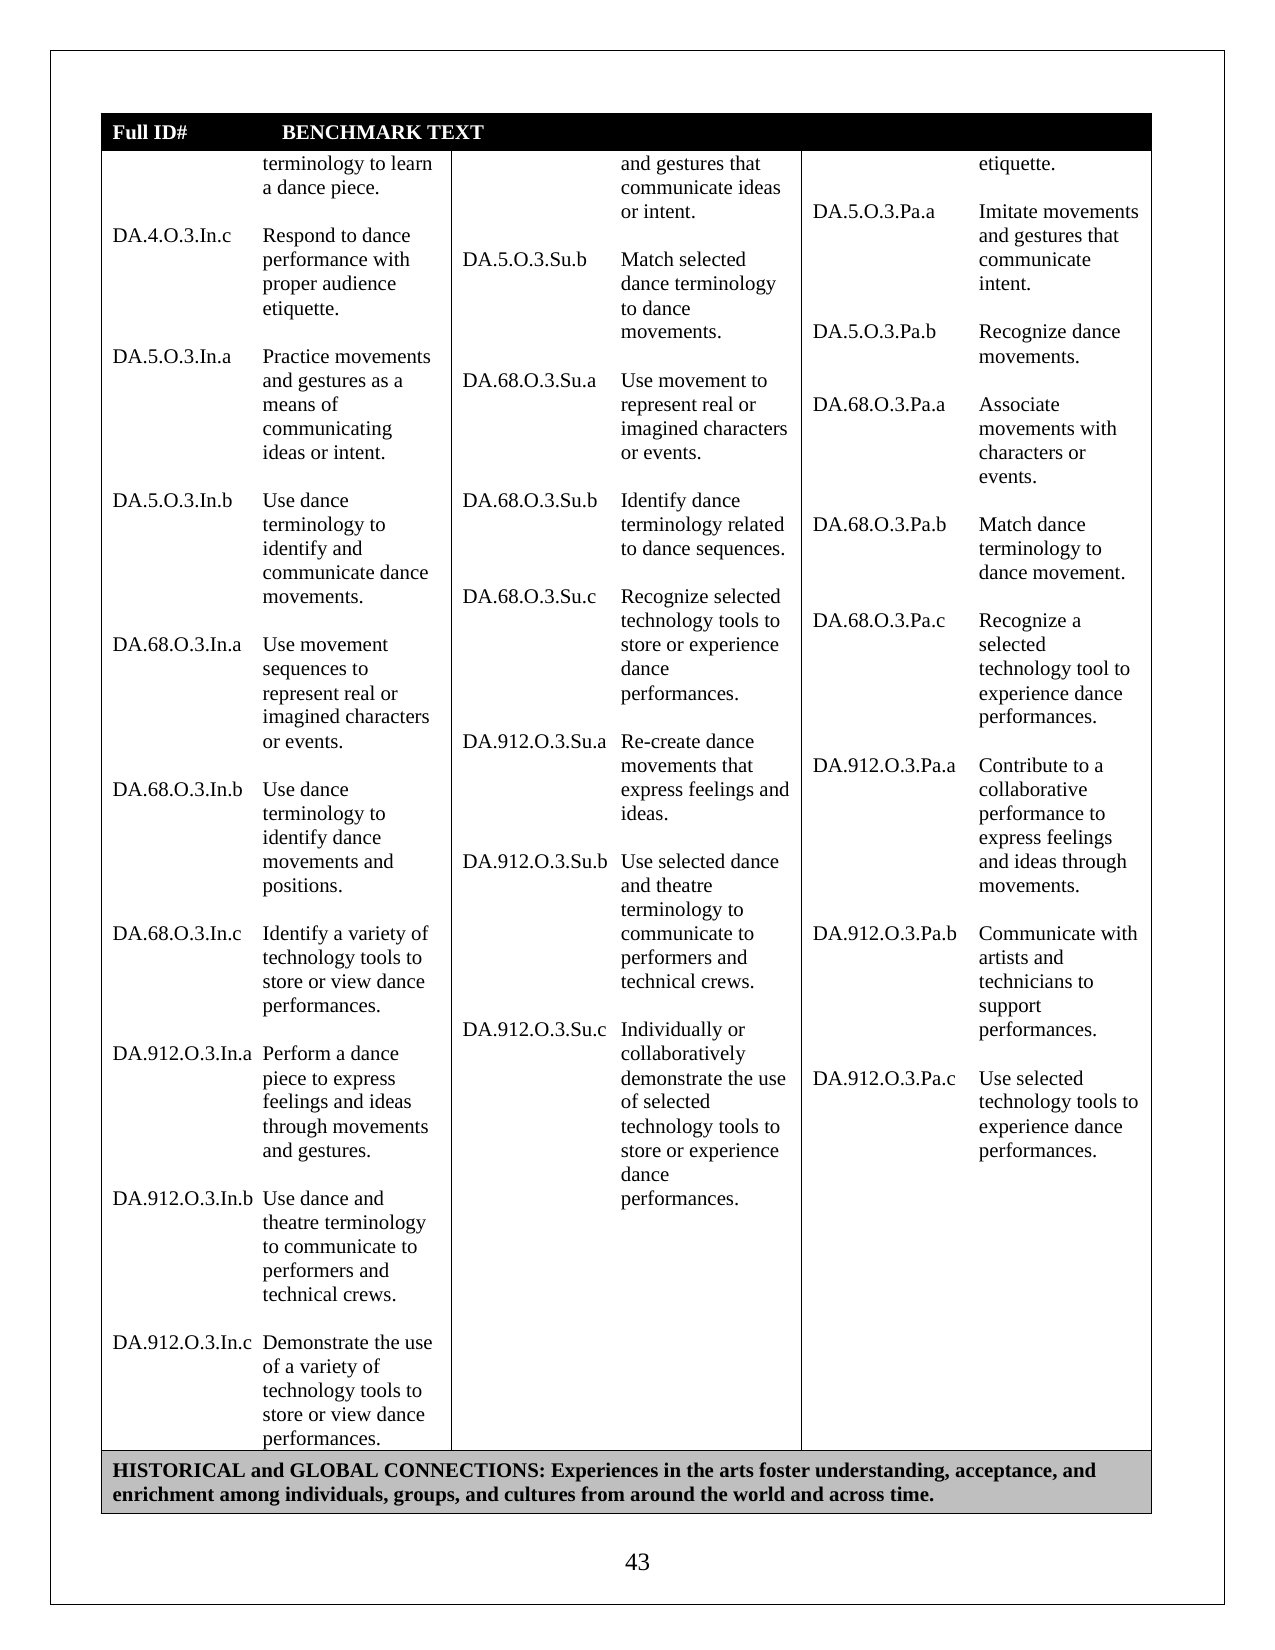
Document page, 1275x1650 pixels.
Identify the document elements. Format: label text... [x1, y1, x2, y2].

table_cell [802, 151, 1151, 1450]
table_header BENCHMARK TEXT [271, 114, 1151, 150]
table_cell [452, 151, 801, 1450]
table_cell HISTORICAL and GLOBAL CONNECTIONS: Experiences in the arts foster understanding, acceptance, and enrichment among individuals, groups, and cultures from around the world and across time. [102, 1451, 1151, 1513]
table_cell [102, 151, 451, 1450]
table_header Full ID# [102, 114, 270, 150]
